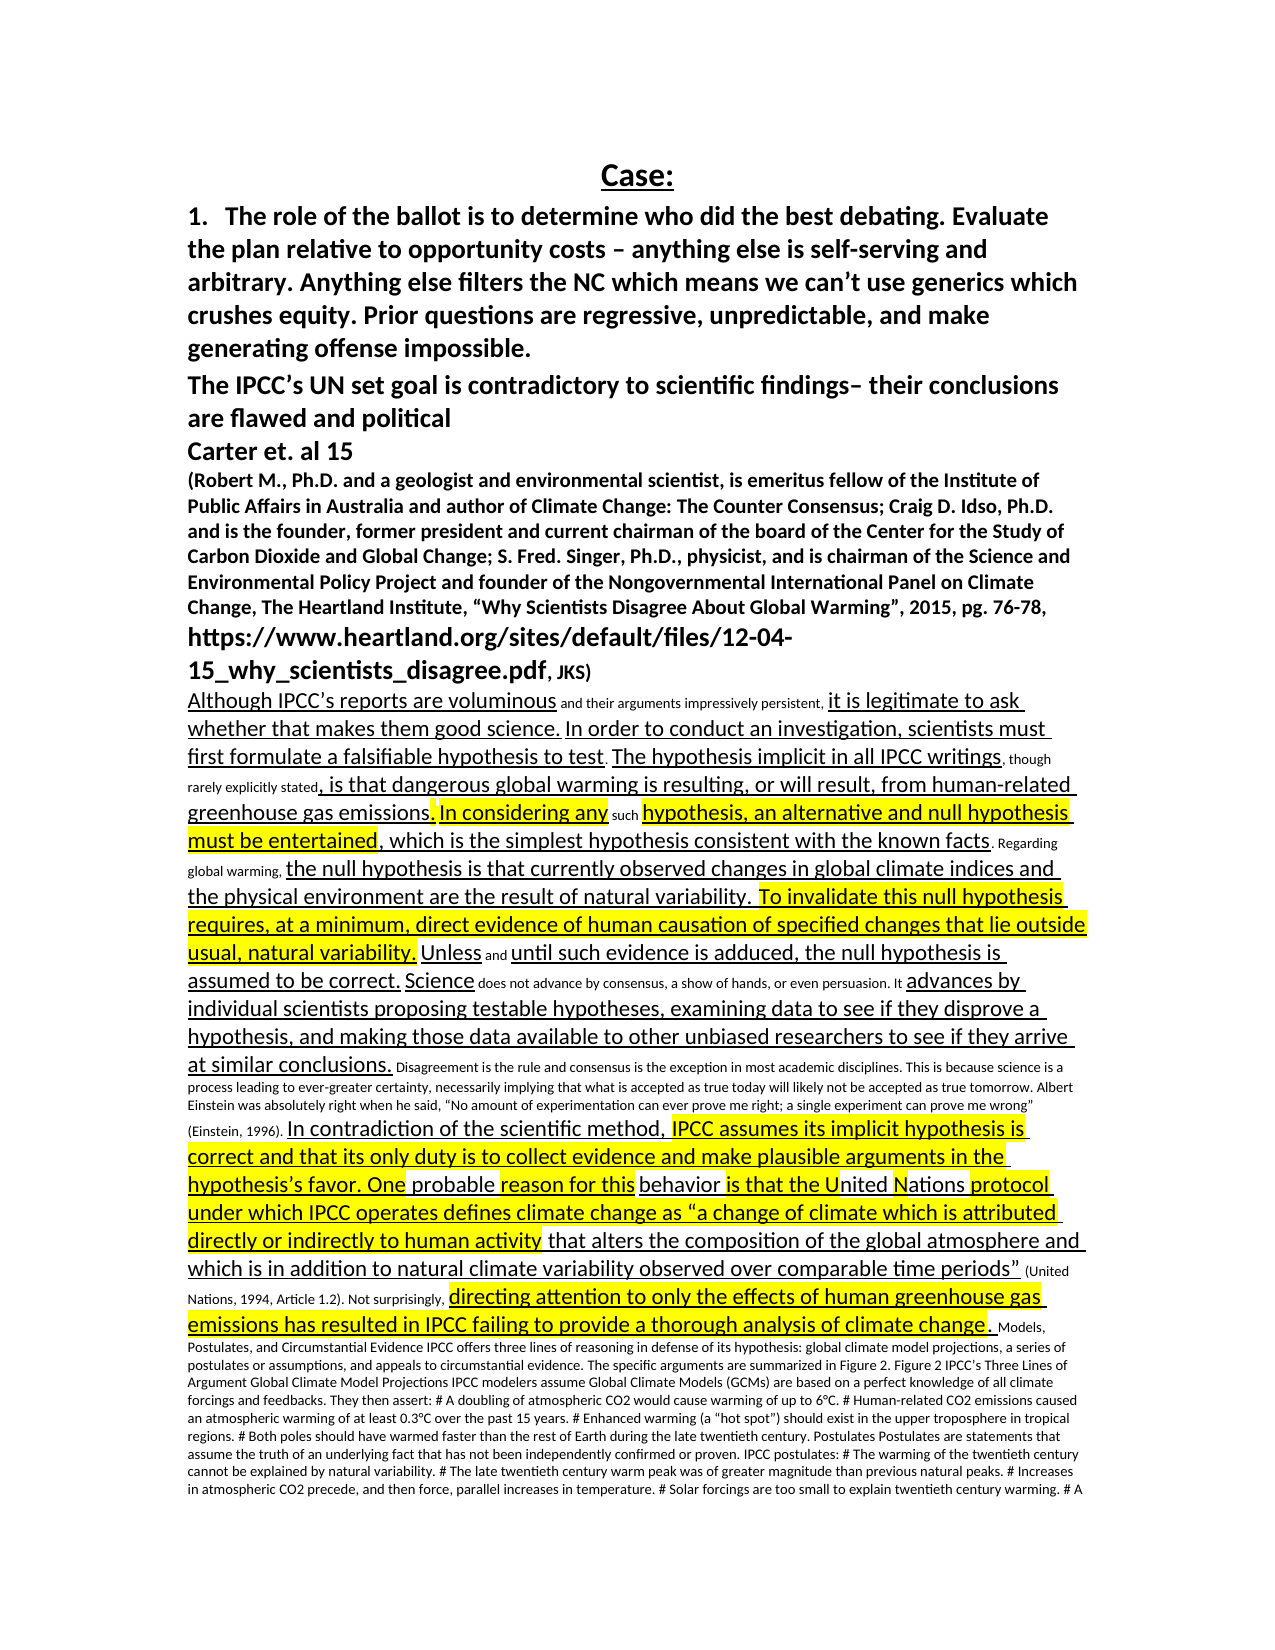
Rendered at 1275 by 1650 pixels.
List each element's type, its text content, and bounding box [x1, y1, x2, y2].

text (Robert M., Ph.D. and a geologist and environmental scientist, is emeritus fellow of the Institute of Public Affairs in Australia and author of Climate Change: The Counter Consensus; Craig D. Idso, Ph.D. and is the founder, former president and current chairman of the board of the Center for the Study of Carbon Dioxide and Global Change; S. Fred. Singer, Ph.D., physicist, and is chairman of the Science and Environmental Policy Project and founder of the Nongovernmental International Panel on Climate Change, The Heartland Institute, “Why Scientists Disagree About Global Warming”, 2015, pg. 76-78, https://www.heartland.org/sites/default/files/12-04-15_why_scientists_disagree.pdf, JKS) [187, 467, 1087, 686]
subtitle The role of the ballot is to determine who did the best debating. Evaluate the plan relative to opportunity costs – anything else is self-serving and arbitrary. Anything else filters the NC which means we can’t use generics which crushes equity. Prior questions are regressive, unpredictable, and make generating offense impossible. [187, 199, 1087, 364]
subtitle Case: [187, 154, 1087, 195]
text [187, 938, 1087, 1498]
text Carter et. al 15 [187, 434, 1087, 467]
subtitle The IPCC’s UN set goal is contradictory to scientific findings– their conclusions are flawed and political [187, 368, 1087, 434]
